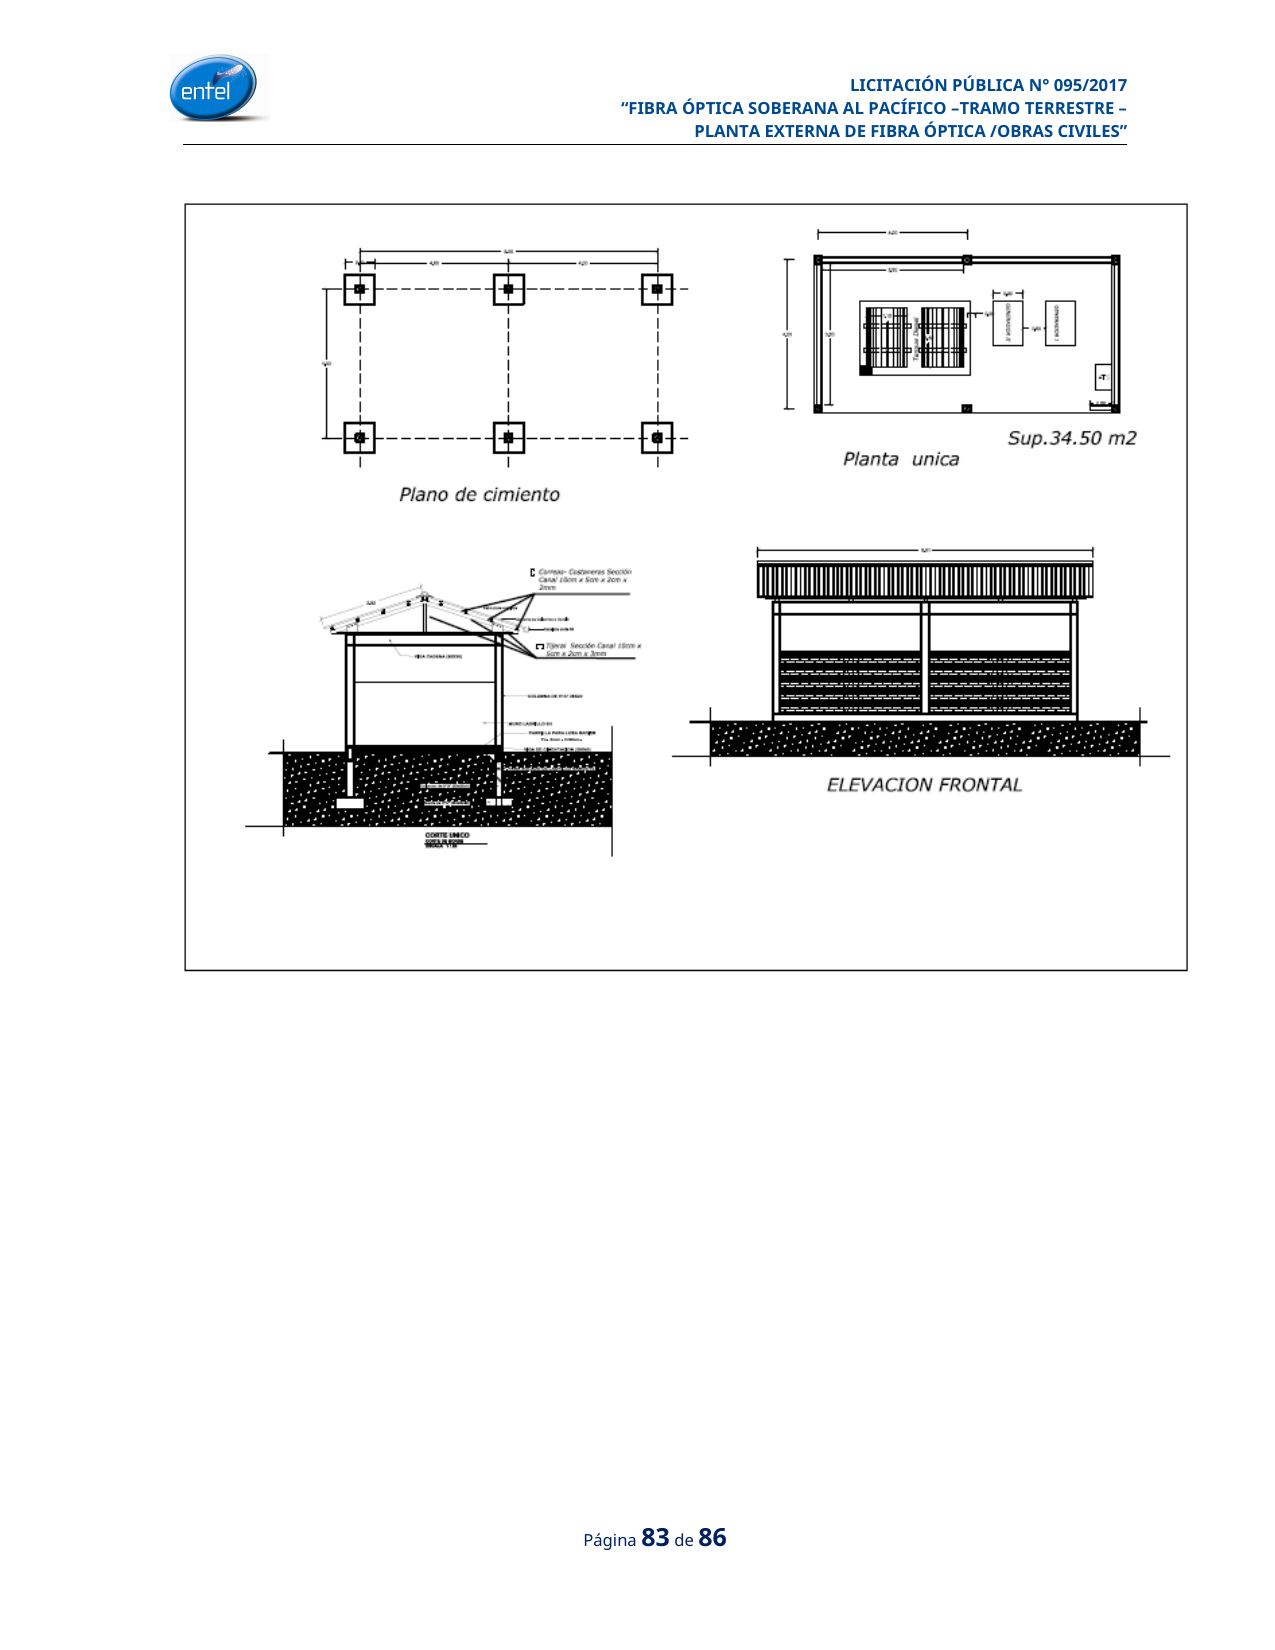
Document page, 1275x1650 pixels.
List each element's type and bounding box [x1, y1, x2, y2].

picture [169, 53, 270, 122]
picture [182, 201, 1192, 974]
